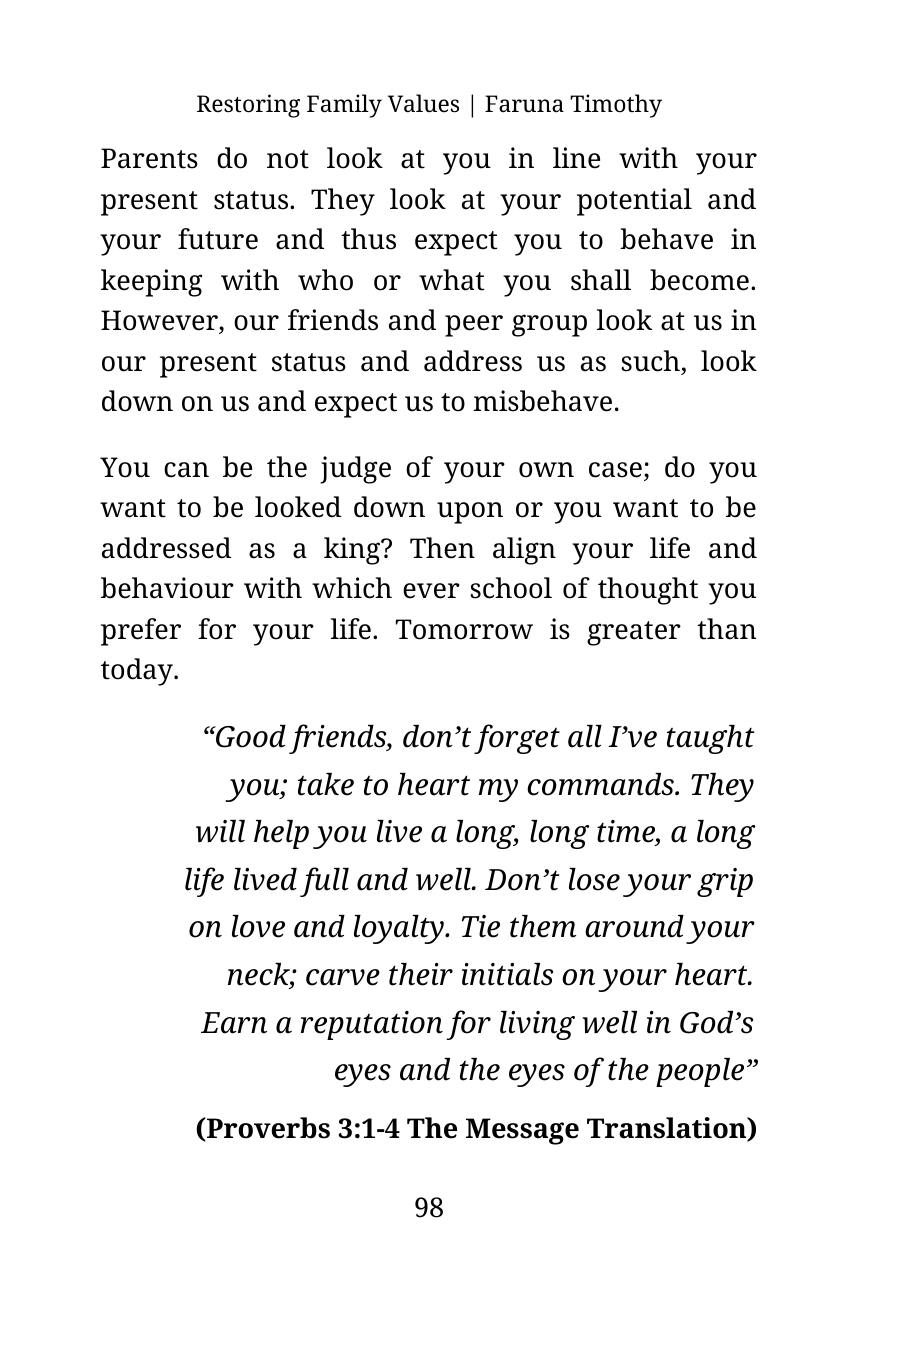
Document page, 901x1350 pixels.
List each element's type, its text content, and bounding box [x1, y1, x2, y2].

text You can be the judge of your own case; do you want to be looked down upon or you want to be addressed as a king? Then align your life and behaviour with which ever school of thought you prefer for your life. Tomorrow is greater than today. [100, 448, 758, 688]
subtitle (Proverbs 3:1-4 The Message Translation) [100, 1110, 758, 1147]
text Parents do not look at you in line with your present status. They look at your potential and your future and thus expect you to behave in keeping with who or what you shall become. However, our friends and peer group look at us in our present status and address us as such, look down on us and expect us to misbehave. [100, 139, 758, 419]
text “Good friends, don’t forget all I’ve taught you; take to heart my commands. They will help you live a long, long time, a long life lived full and well. Don’t lose your grip on love and loyalty. Tie them around your neck; carve their initials on your heart. Earn a reputation for living well in God’s eyes and the eyes of the people” [175, 716, 758, 1089]
